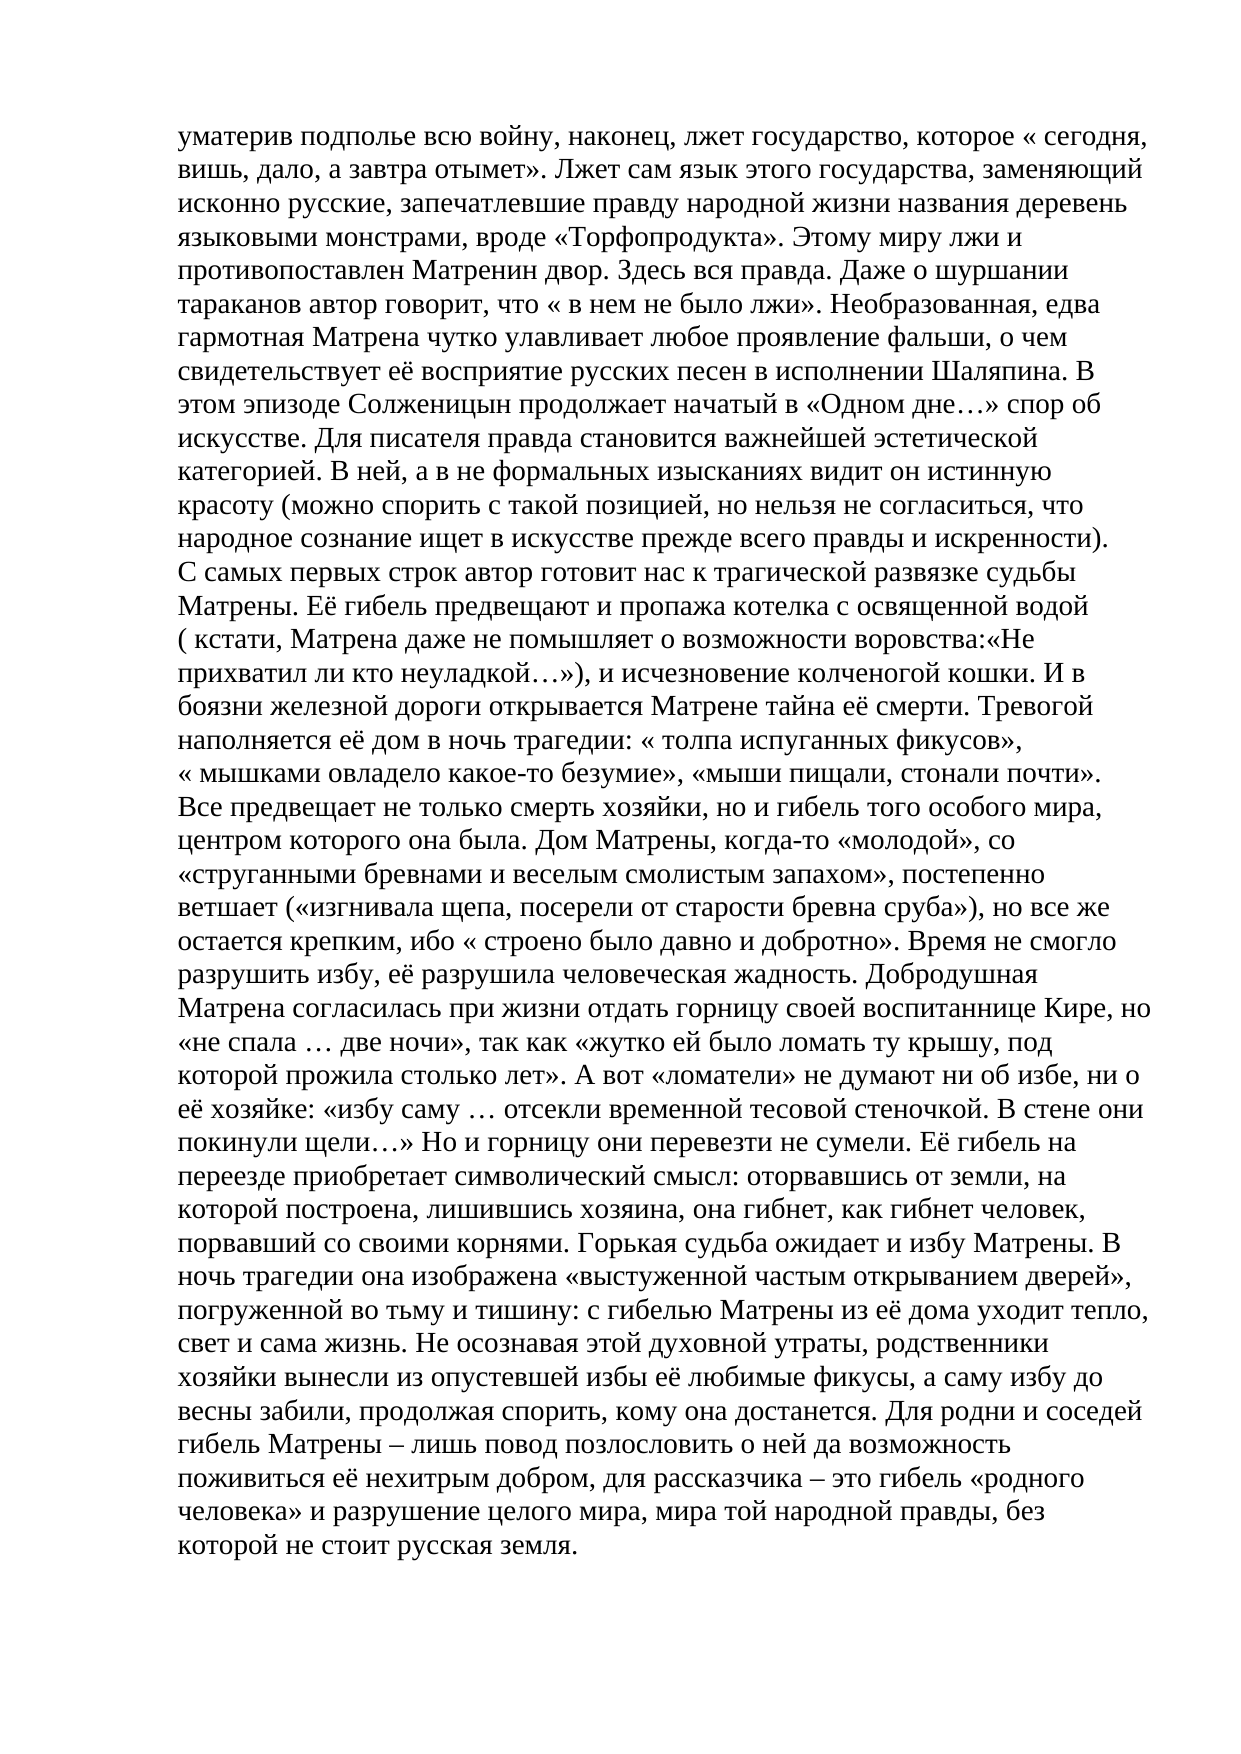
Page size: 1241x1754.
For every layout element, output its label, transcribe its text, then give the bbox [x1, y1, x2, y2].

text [177, 118, 1152, 554]
text С самых первых строк автор готовит нас к трагической развязке судьбы Матрены. Её гибель предвещают и пропажа котелка с освященной водой [177, 554, 1152, 621]
text « мышками овладело какое-то безумие», «мыши пищали, стонали почти». Все предвещает не только смерть хозяйки, но и гибель того особого мира, центром которого она была. Дом Матрены, когда-то «молодой», со «струганными бревнами и веселым смолистым запахом», постепенно ветшает («изгнивала щепа, посерели от старости бревна сруба»), но все же остается крепким, ибо « строено было давно и добротно». Время не смогло разрушить избу, её разрушила человеческая жадность. Добродушная Матрена согласилась при жизни отдать горницу своей воспитаннице Кире, но «не спала … две ночи», так как «жутко ей было ломать ту крышу, под которой прожила столько лет». А вот «ломатели» не думают ни об избе, ни о её хозяйке: «избу саму … отсекли временной тесовой стеночкой. В стене они покинули щели…» Но и горницу они перевезти не сумели. Её гибель на переезде приобретает символический смысл: оторвавшись от земли, на которой построена, лишившись хозяина, она гибнет, как гибнет человек, порвавший со своими корнями. Горькая судьба ожидает и избу Матрены. В ночь трагедии она изображена «выстуженной частым открыванием дверей», погруженной во тьму и тишину: с гибелью Матрены из её дома уходит тепло, свет и сама жизнь. Не осознавая этой духовной утраты, родственники хозяйки вынесли из опустевшей избы её любимые фикусы, а саму избу до весны забили, продолжая спорить, кому она достанется. Для родни и соседей гибель Матрены – лишь повод позлословить о ней да возможность поживиться её нехитрым добром, для рассказчика – это гибель «родного человека» и разрушение целого мира, мира той народной правды, без которой не стоит русская земля. [177, 755, 1152, 1560]
text ( кстати, Матрена даже не помышляет о возможности воровства:«Не прихватил ли кто неуладкой…»), и исчезновение колченогой кошки. И в боязни железной дороги открывается Матрене тайна её смерти. Тревогой наполняется её дом в ночь трагедии: « толпа испуганных фикусов», [177, 621, 1152, 755]
